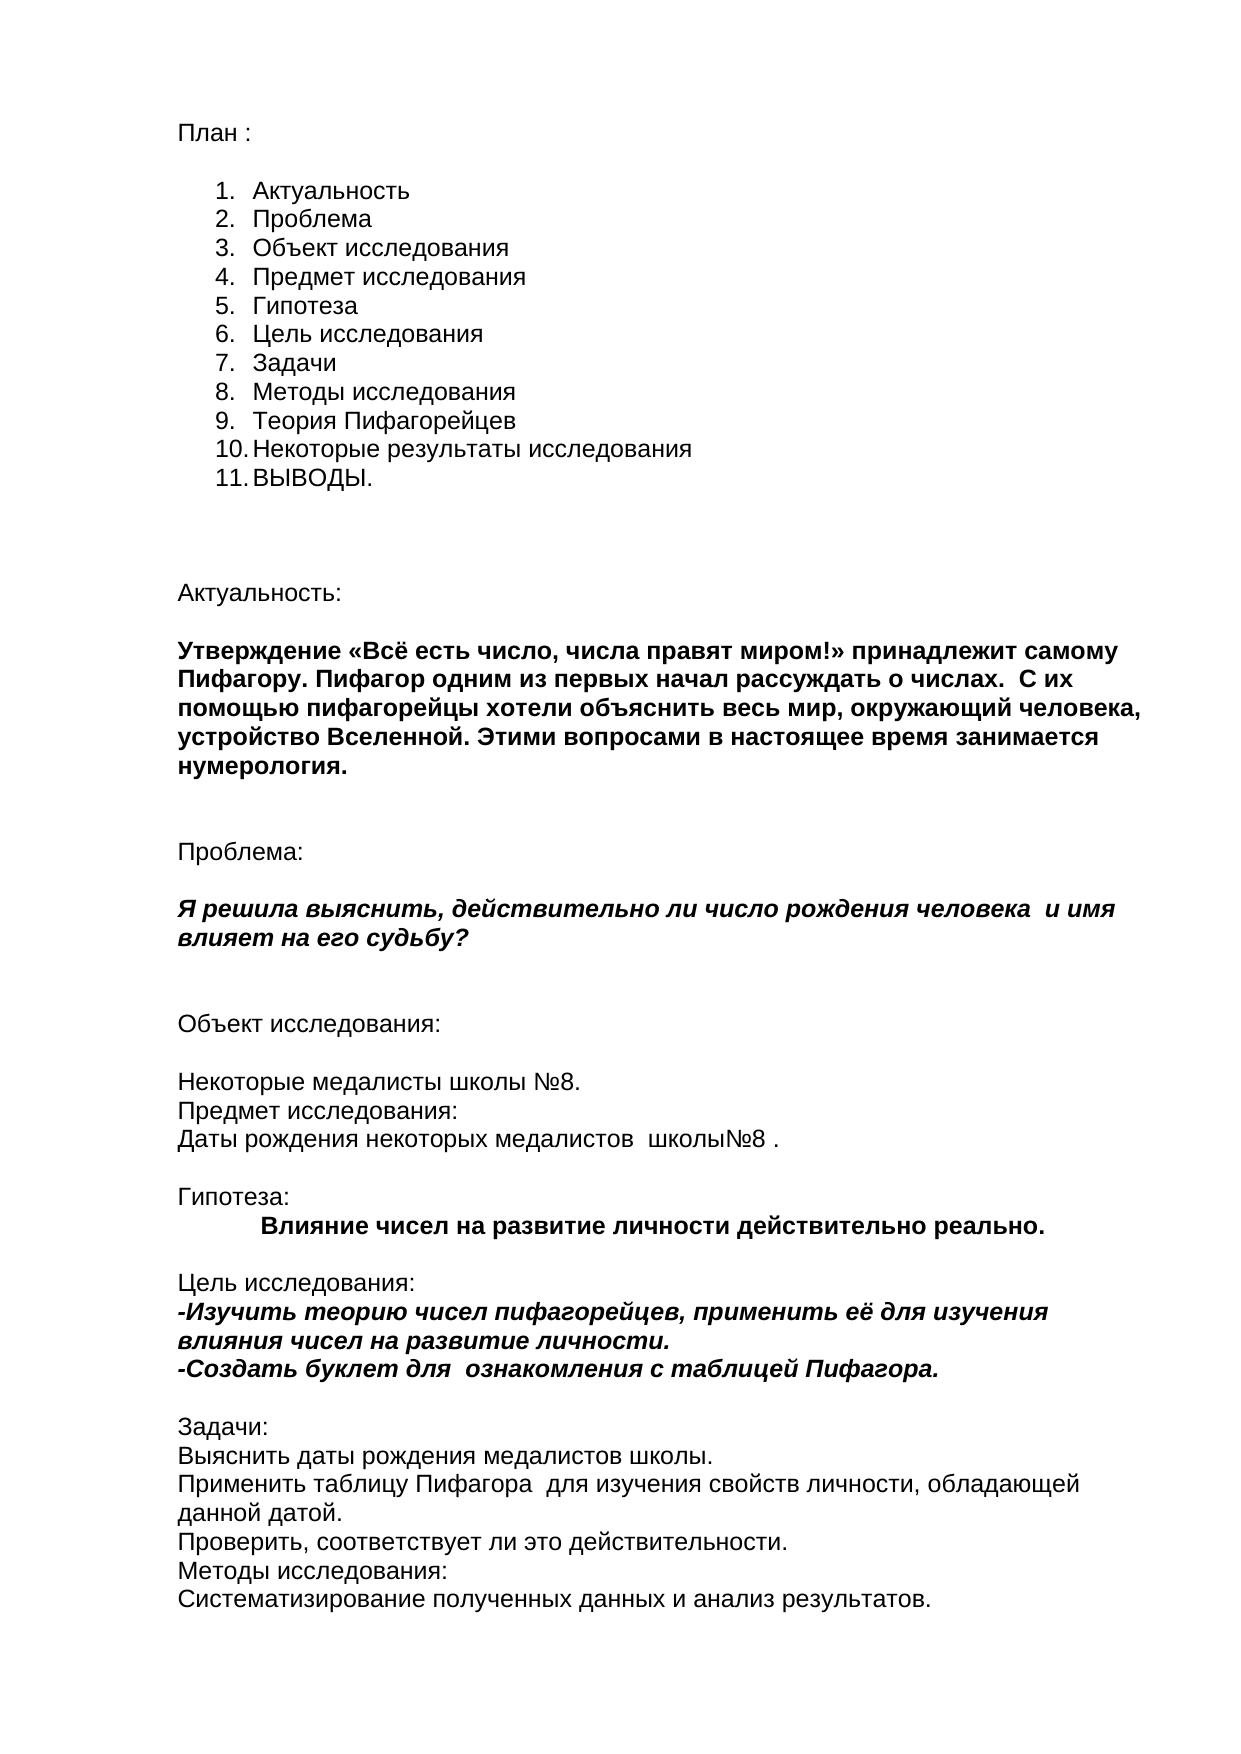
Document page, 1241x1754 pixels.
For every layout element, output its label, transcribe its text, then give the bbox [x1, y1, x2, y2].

list Актуальность [215, 176, 1152, 204]
text Актуальность: [177, 578, 1152, 607]
text Утверждение «Всё есть число, числа правят миром!» принадлежит самому Пифагору. Пифагор одним из первых начал рассуждать о числах. С их помощью пифагорейцы хотели объяснить весь мир, окружающий человека, устройство Вселенной. Этими вопросами в настоящее время занимается нумерология. [177, 636, 1152, 779]
text План : [177, 118, 1152, 147]
list ВЫВОДЫ. [215, 463, 1152, 492]
text Объект исследования: [177, 1009, 1152, 1038]
list Методы исследования [215, 377, 1152, 406]
text Цель исследования: [177, 1268, 1152, 1297]
text Предмет исследования: Даты рождения некоторых медалистов школы№8 . [177, 1096, 1152, 1153]
text Проблема: [177, 837, 1152, 866]
text Некоторые медалисты школы №8. [177, 1067, 1152, 1096]
list Объект исследования [215, 233, 1152, 262]
list Цель исследования [215, 319, 1152, 348]
text Систематизирование полученных данных и анализ результатов. [177, 1584, 1152, 1613]
list Проблема [215, 204, 1152, 233]
list Предмет исследования [215, 262, 1152, 291]
text Применить таблицу Пифагора для изучения свойств личности, обладающей данной датой. [177, 1469, 1152, 1527]
text Гипотеза: [177, 1182, 1152, 1211]
list Некоторые результаты исследования [215, 434, 1152, 463]
text -Создать буклет для ознакомления с таблицей Пифагора. [177, 1354, 1152, 1383]
list Гипотеза [215, 291, 1152, 319]
text Я решила выяснить, действительно ли число рождения человека и имя влияет на его судьбу? [177, 894, 1152, 952]
text Влияние чисел на развитие личности действительно реально. [177, 1211, 1152, 1239]
text Методы исследования: [177, 1556, 1152, 1584]
text Задачи: [177, 1412, 1152, 1441]
list Задачи [215, 348, 1152, 377]
text Выяснить даты рождения медалистов школы. [177, 1441, 1152, 1469]
text -Изучить теорию чисел пифагорейцев, применить её для изучения влияния чисел на развитие личности. [177, 1297, 1152, 1354]
text Проверить, соответствует ли это действительности. [177, 1527, 1152, 1556]
list Теория Пифагорейцев [215, 406, 1152, 434]
